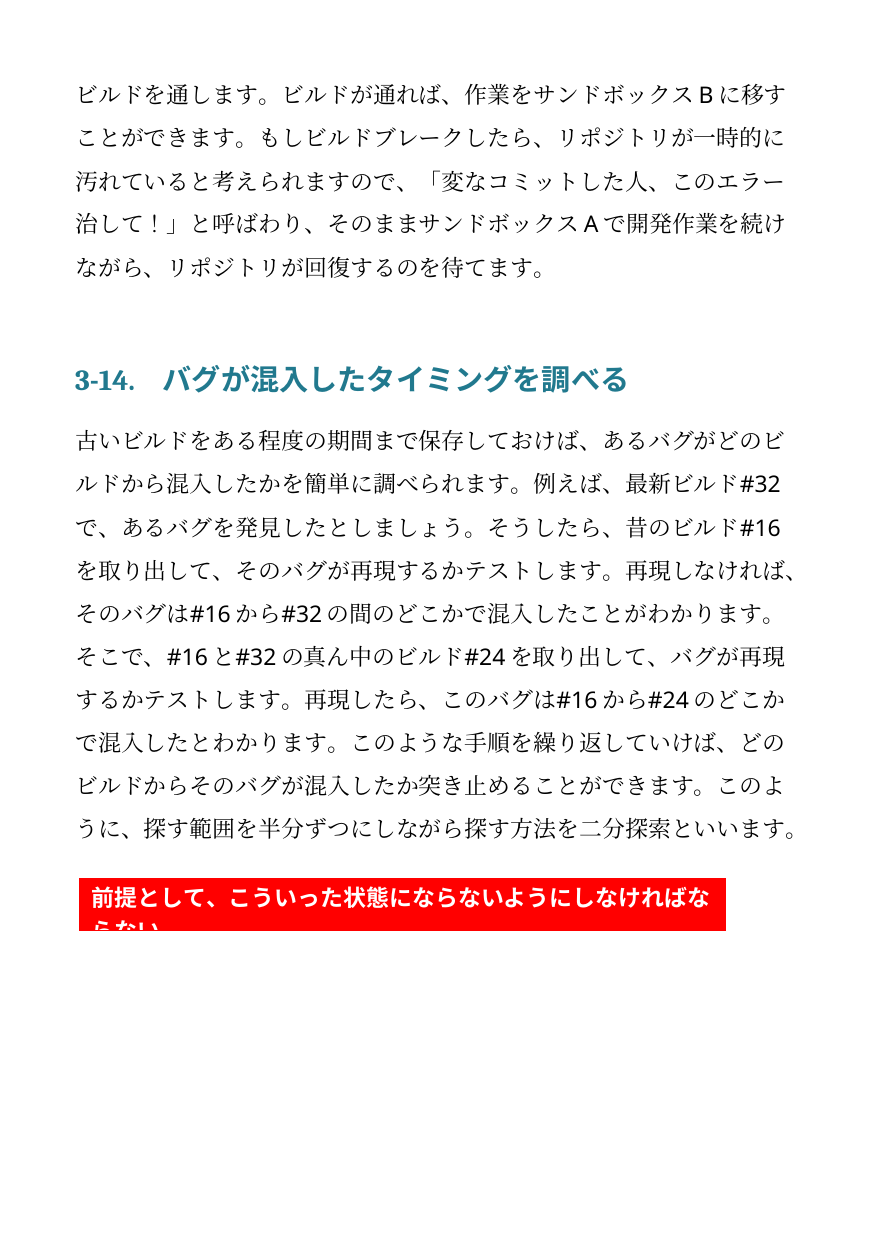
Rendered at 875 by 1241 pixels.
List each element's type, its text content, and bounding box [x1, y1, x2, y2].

text 古いビルドをある程度の期間まで保存しておけば、あるバグがどのビルドから混入したかを簡単に調べられます。例えば、最新ビルド#32で、あるバグを発見したとしましょう。そうしたら、昔のビルド#16を取り出して、そのバグが再現するかテストします。再現しなければ、そのバグは#16から#32の間のどこかで混入したことがわかります。そこで、#16と#32の真ん中のビルド#24を取り出して、バグが再現するかテストします。再現したら、このバグは#16から#24のどこかで混入したとわかります。このような手順を繰り返していけば、どのビルドからそのバグが混入したか突き止めることができます。このように、探す範囲を半分ずつにしながら探す方法を二分探索といいます。 [75, 421, 799, 847]
subtitle バグが混入したタイミングを調べる [75, 340, 799, 415]
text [75, 75, 799, 285]
